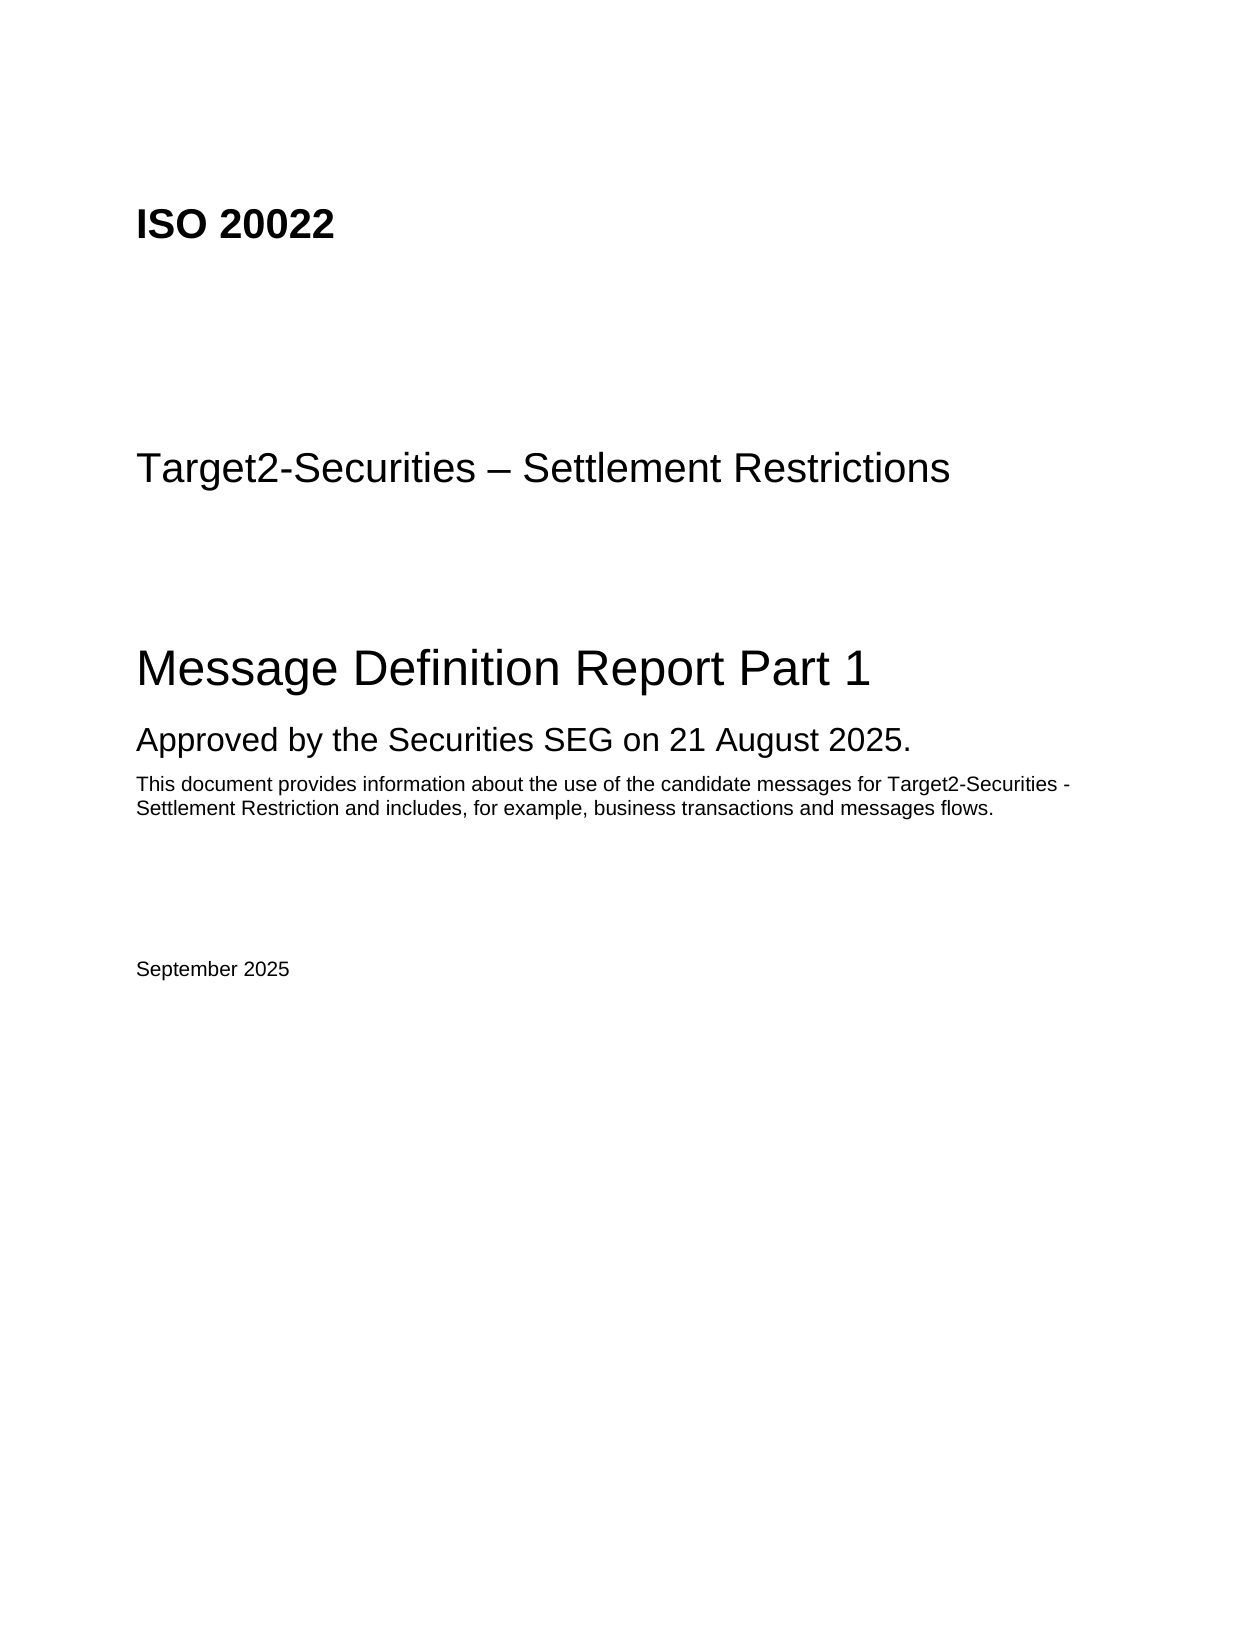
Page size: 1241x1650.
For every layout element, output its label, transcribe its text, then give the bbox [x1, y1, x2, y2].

subtitle Approved by the Securities SEG on 21 August 2025. [136, 720, 1104, 759]
text This document provides information about the use of the candidate messages for Target2-Securities - Settlement Restriction and includes, for example, business transactions and messages flows. [136, 771, 1104, 819]
text Target2-Securities – Settlement Restrictions [136, 443, 1104, 491]
text September 2025 [136, 957, 1104, 981]
subtitle ISO 20022 [136, 200, 1104, 248]
title Message Definition Report Part 1 [136, 638, 1104, 695]
